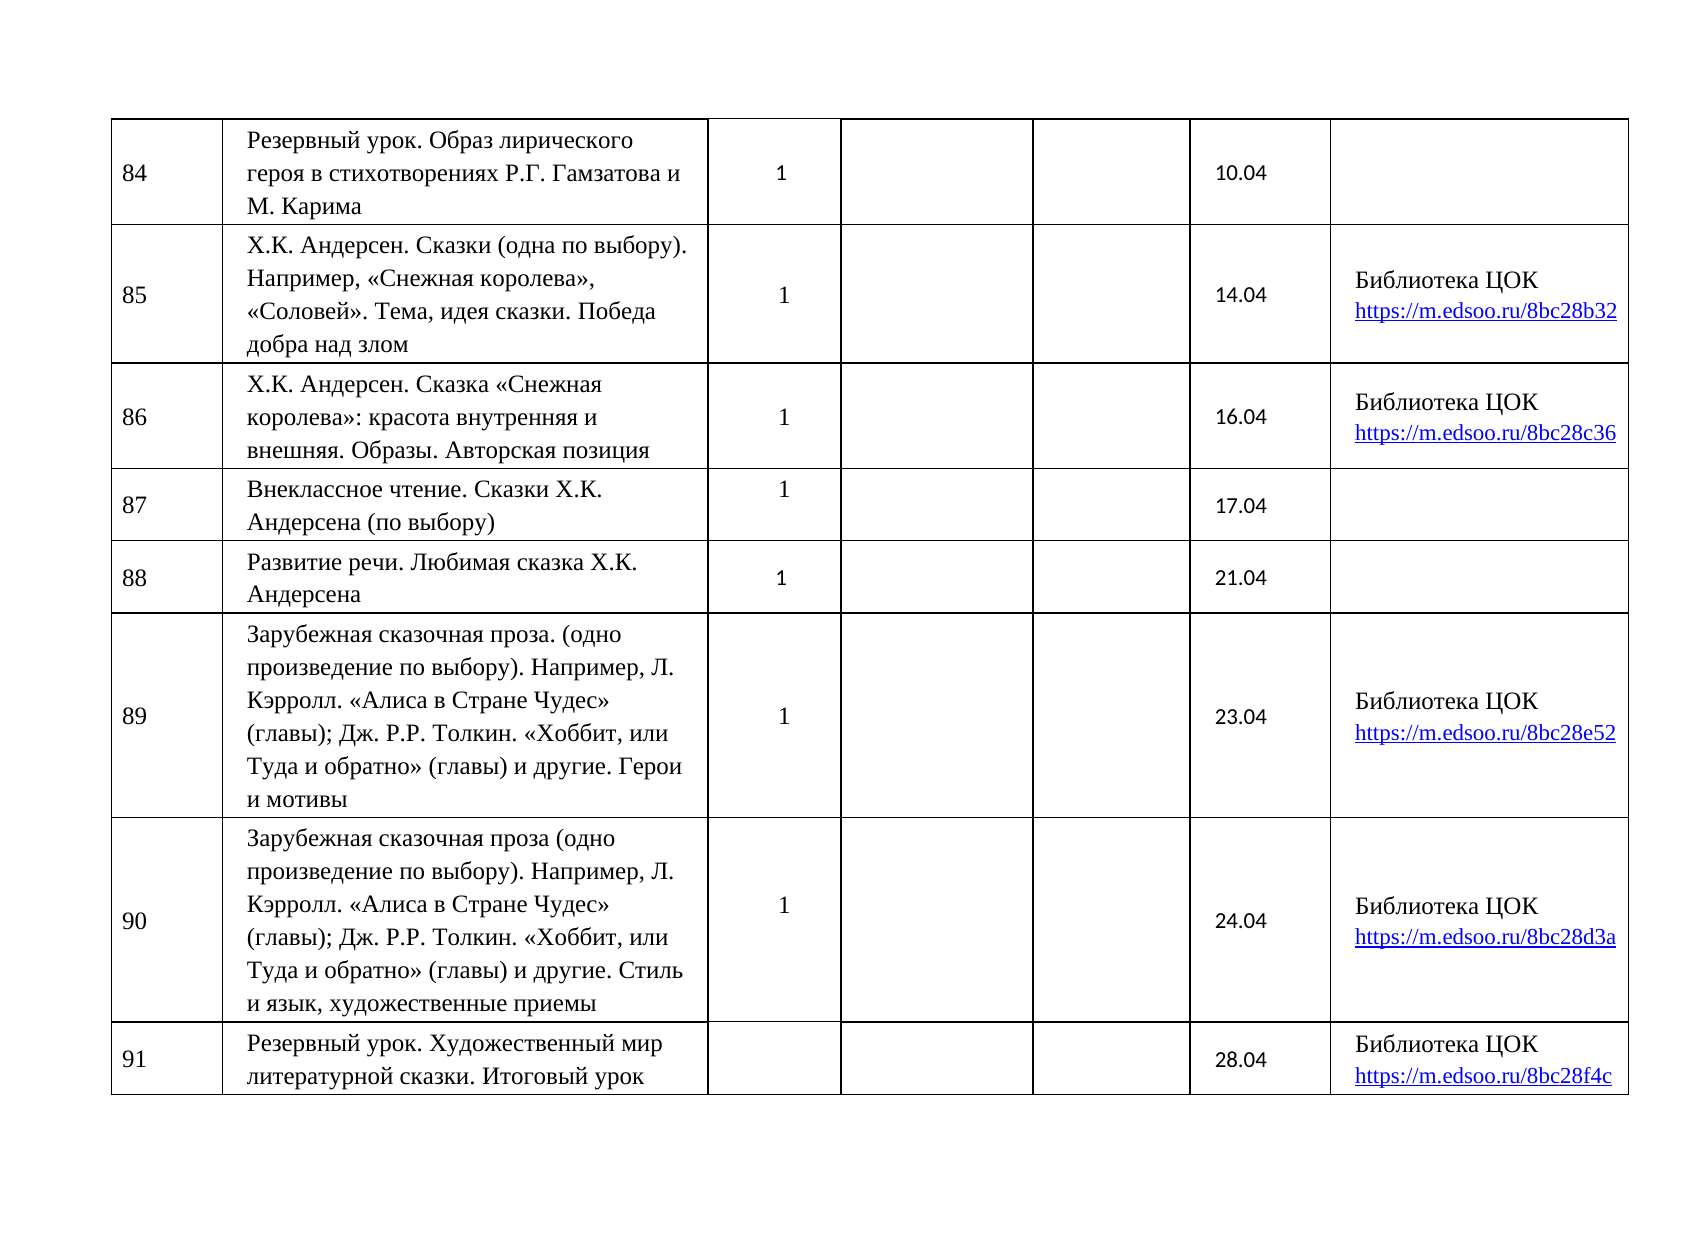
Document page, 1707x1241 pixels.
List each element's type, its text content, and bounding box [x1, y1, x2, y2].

table_cell [1331, 469, 1628, 540]
table_cell [1034, 541, 1189, 612]
table_cell 90 [112, 818, 222, 1021]
table_cell 28.04 [1191, 1023, 1330, 1093]
table_cell [842, 225, 1032, 362]
table_cell [1034, 614, 1189, 817]
table_cell [1034, 225, 1189, 362]
table_cell 89 [112, 614, 222, 817]
table_cell [1034, 364, 1189, 467]
table_cell 91 [112, 1023, 222, 1093]
table_cell 1 [709, 119, 840, 223]
table_cell Резервный урок. Художественный мир литературной сказки. Итоговый урок [223, 1023, 707, 1093]
table_cell Библиотека ЦОК https://m.edsoo.ru/8bc28e52 [1331, 614, 1628, 817]
table_cell 23.04 [1191, 614, 1330, 817]
table_cell [842, 364, 1032, 467]
table_cell Внеклассное чтение. Сказки Х.К. Андерсена (по выбору) [223, 469, 707, 540]
table_cell 88 [112, 541, 222, 612]
table_cell [1034, 1023, 1189, 1093]
table_cell 1 [709, 469, 840, 540]
table_cell [842, 120, 1032, 223]
table_cell 1 [709, 225, 840, 362]
table_cell 21.04 [1191, 541, 1330, 612]
table_cell [1034, 818, 1189, 1021]
table_cell Зарубежная сказочная проза (одно произведение по выбору). Например, Л. Кэрролл. «Алиса в Стране Чудес» (главы); Дж. Р.Р. Толкин. «Хоббит, или Туда и обратно» (главы) и другие. Стиль и язык, художественные приемы [223, 818, 707, 1021]
table_cell [1331, 120, 1628, 223]
table_cell Библиотека ЦОК https://m.edsoo.ru/8bc28c36 [1331, 364, 1628, 467]
table_cell 84 [112, 120, 222, 223]
table_cell Зарубежная сказочная проза. (одно произведение по выбору). Например, Л. Кэрролл. «Алиса в Стране Чудес» (главы); Дж. Р.Р. Толкин. «Хоббит, или Туда и обратно» (главы) и другие. Герои и мотивы [223, 614, 707, 817]
table_cell [709, 1022, 840, 1093]
table_cell 1 [709, 614, 840, 817]
table_cell 17.04 [1191, 469, 1330, 540]
table_cell [842, 1023, 1032, 1093]
table_cell [842, 469, 1032, 540]
table_cell [842, 614, 1032, 817]
table_cell [1331, 541, 1628, 612]
table_cell 87 [112, 469, 222, 540]
table_cell Библиотека ЦОК https://m.edsoo.ru/8bc28b32 [1331, 225, 1628, 362]
table_cell [1034, 120, 1189, 223]
table_cell Х.К. Андерсен. Сказки (одна по выбору). Например, «Снежная королева», «Соловей». Тема, идея сказки. Победа добра над злом [223, 225, 707, 362]
table_cell Библиотека ЦОК https://m.edsoo.ru/8bc28d3a [1331, 818, 1628, 1021]
table_cell 86 [112, 364, 222, 467]
table_cell [842, 541, 1032, 612]
table_cell 10.04 [1191, 120, 1330, 223]
table_cell 1 [709, 541, 840, 612]
table_cell Развитие речи. Любимая сказка Х.К. Андерсена [223, 541, 707, 612]
table_cell 14.04 [1191, 225, 1330, 362]
table_cell 24.04 [1191, 818, 1330, 1021]
table_cell 16.04 [1191, 364, 1330, 467]
table_cell 85 [112, 225, 222, 362]
table_cell 1 [709, 364, 840, 467]
table_cell 1 [709, 818, 840, 1021]
table_cell [842, 818, 1032, 1021]
table_cell Резервный урок. Образ лирического героя в стихотворениях Р.Г. Гамзатова и М. Карима [223, 120, 707, 223]
table_cell Х.К. Андерсен. Сказка «Снежная королева»: красота внутренняя и внешняя. Образы. Авторская позиция [223, 364, 707, 467]
table_cell [1034, 469, 1189, 540]
table_cell Библиотека ЦОК https://m.edsoo.ru/8bc28f4c [1331, 1023, 1628, 1093]
